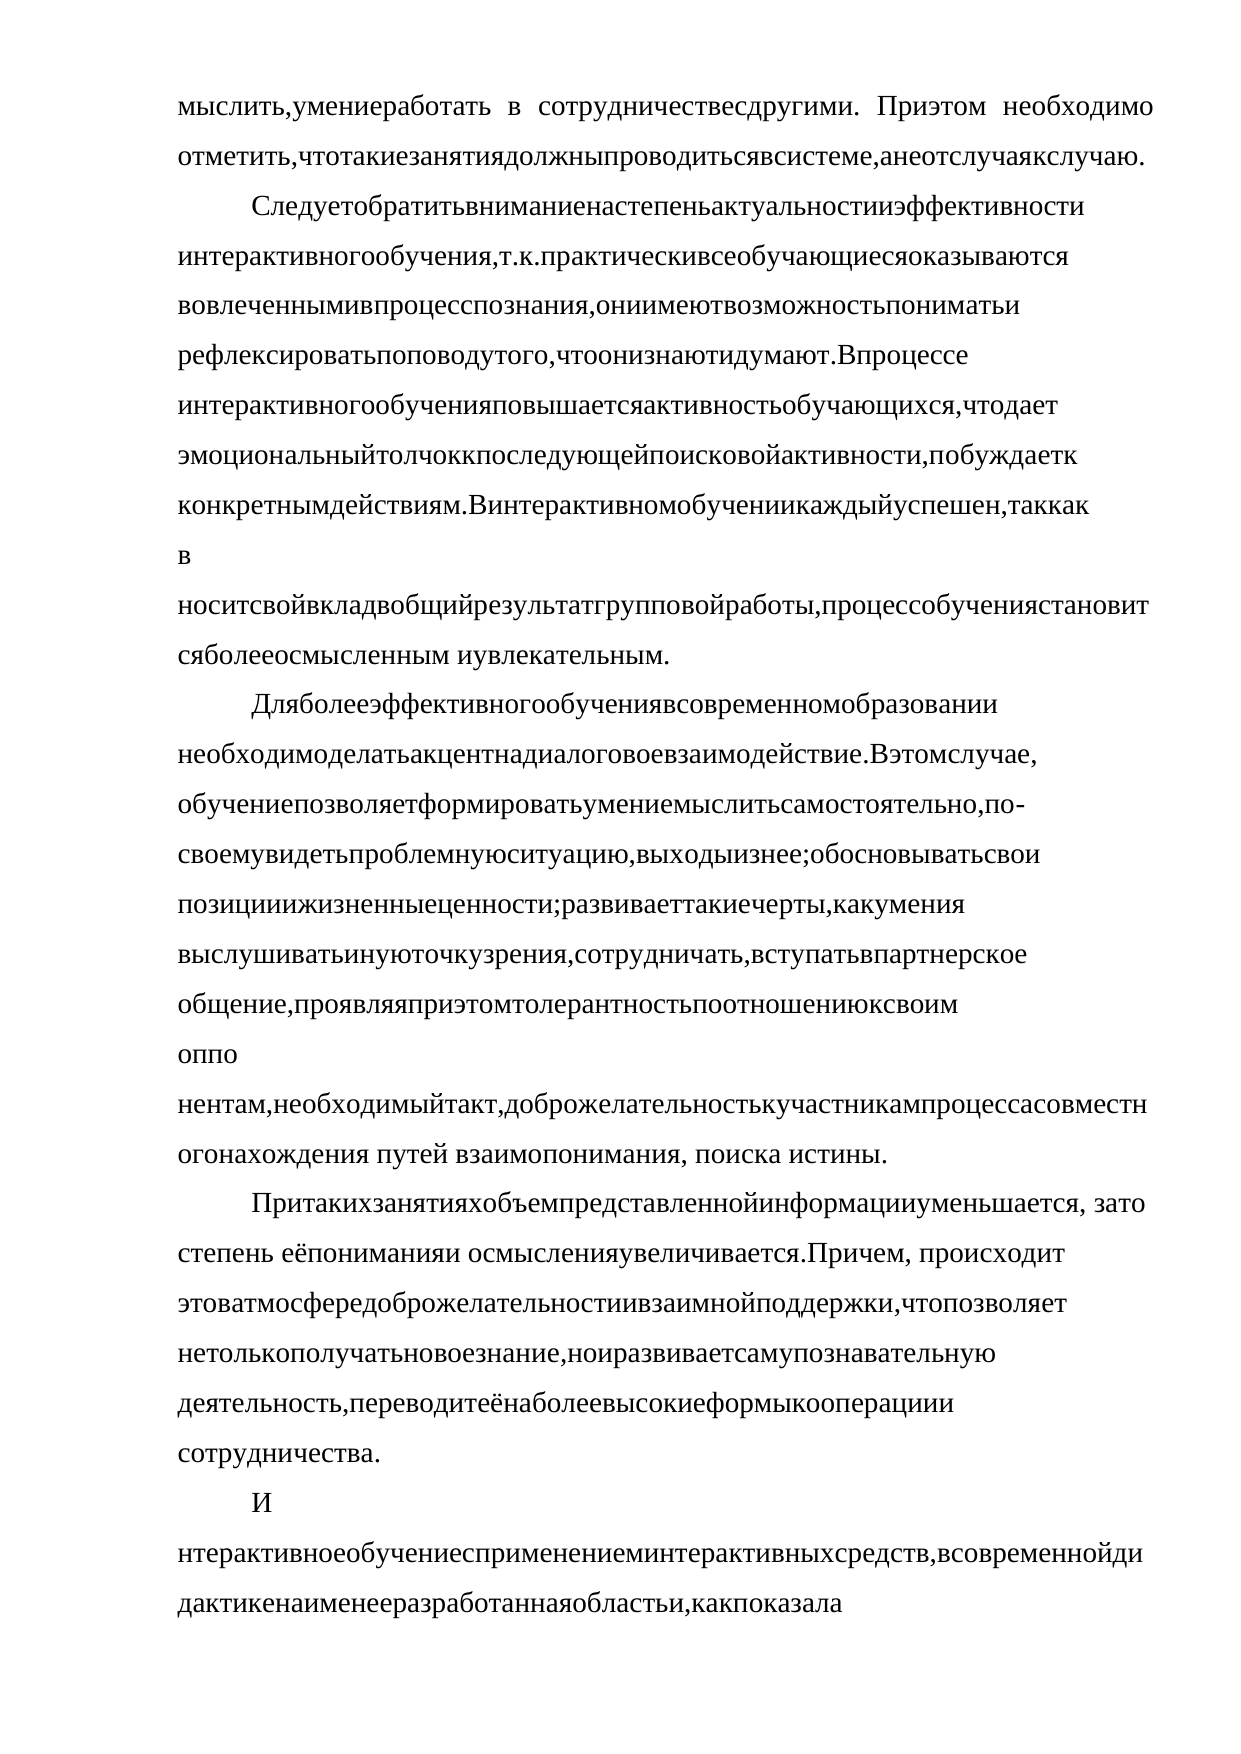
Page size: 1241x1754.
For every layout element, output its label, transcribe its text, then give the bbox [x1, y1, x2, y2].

text мыслить,умениеработать в сотрудничествесдругими. Приэтом необходимо отметить,чтотакиезанятиядолжныпроводитьсявсистеме,анеотслучаякслучаю. [177, 88, 1153, 171]
text Дляболееэффективногообучениявсовременномобразовании необходимоделатьакцентнадиалоговоевзаимодействие.Вэтомслучае, обучениепозволяетформироватьумениемыслитьсамостоятельно,по-своемувидетьпроблемнуюситуацию,выходыизнее;обосновыватьсвои позицииижизненныеценности;развиваеттакиечерты,какумения выслушиватьинуюточкузрения,сотрудничать,вступатьвпартнерское общение,проявляяприэтомтолерантностьпоотношениюксвоим оппонентам,необходимыйтакт,доброжелательностькучастникампроцессасовместногонахождения путей взаимопонимания, поиска истины. [177, 687, 1154, 1169]
text Притакихзанятияхобъемпредставленнойинформацииуменьшается, зато степень еёпониманияи осмысленияувеличивается.Причем, происходит этоватмосфередоброжелательностиивзаимнойподдержки,чтопозволяет нетолькополучатьновоезнание,ноиразвиваетсамупознавательную деятельность,переводитеёнаболеевысокиеформыкооперациии сотрудничества. [177, 1186, 1158, 1469]
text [177, 1485, 1153, 1618]
text Следуетобратитьвниманиенастепеньактуальностииэффективности интерактивногообучения,т.к.практическивсеобучающиесяоказываются вовлеченнымивпроцесспознания,ониимеютвозможностьпониматьи рефлексироватьпоповодутого,чтоонизнаютидумают.Впроцессе интерактивногообученияповышаетсяактивностьобучающихся,чтодает эмоциональныйтолчоккпоследующейпоисковойактивности,побуждаетк конкретнымдействиям.Винтерактивномобучениикаждыйуспешен,таккак вноситсвойвкладвобщийрезультатгрупповойработы,процессобучениястановитсяболееосмысленным иувлекательным. [177, 188, 1154, 670]
